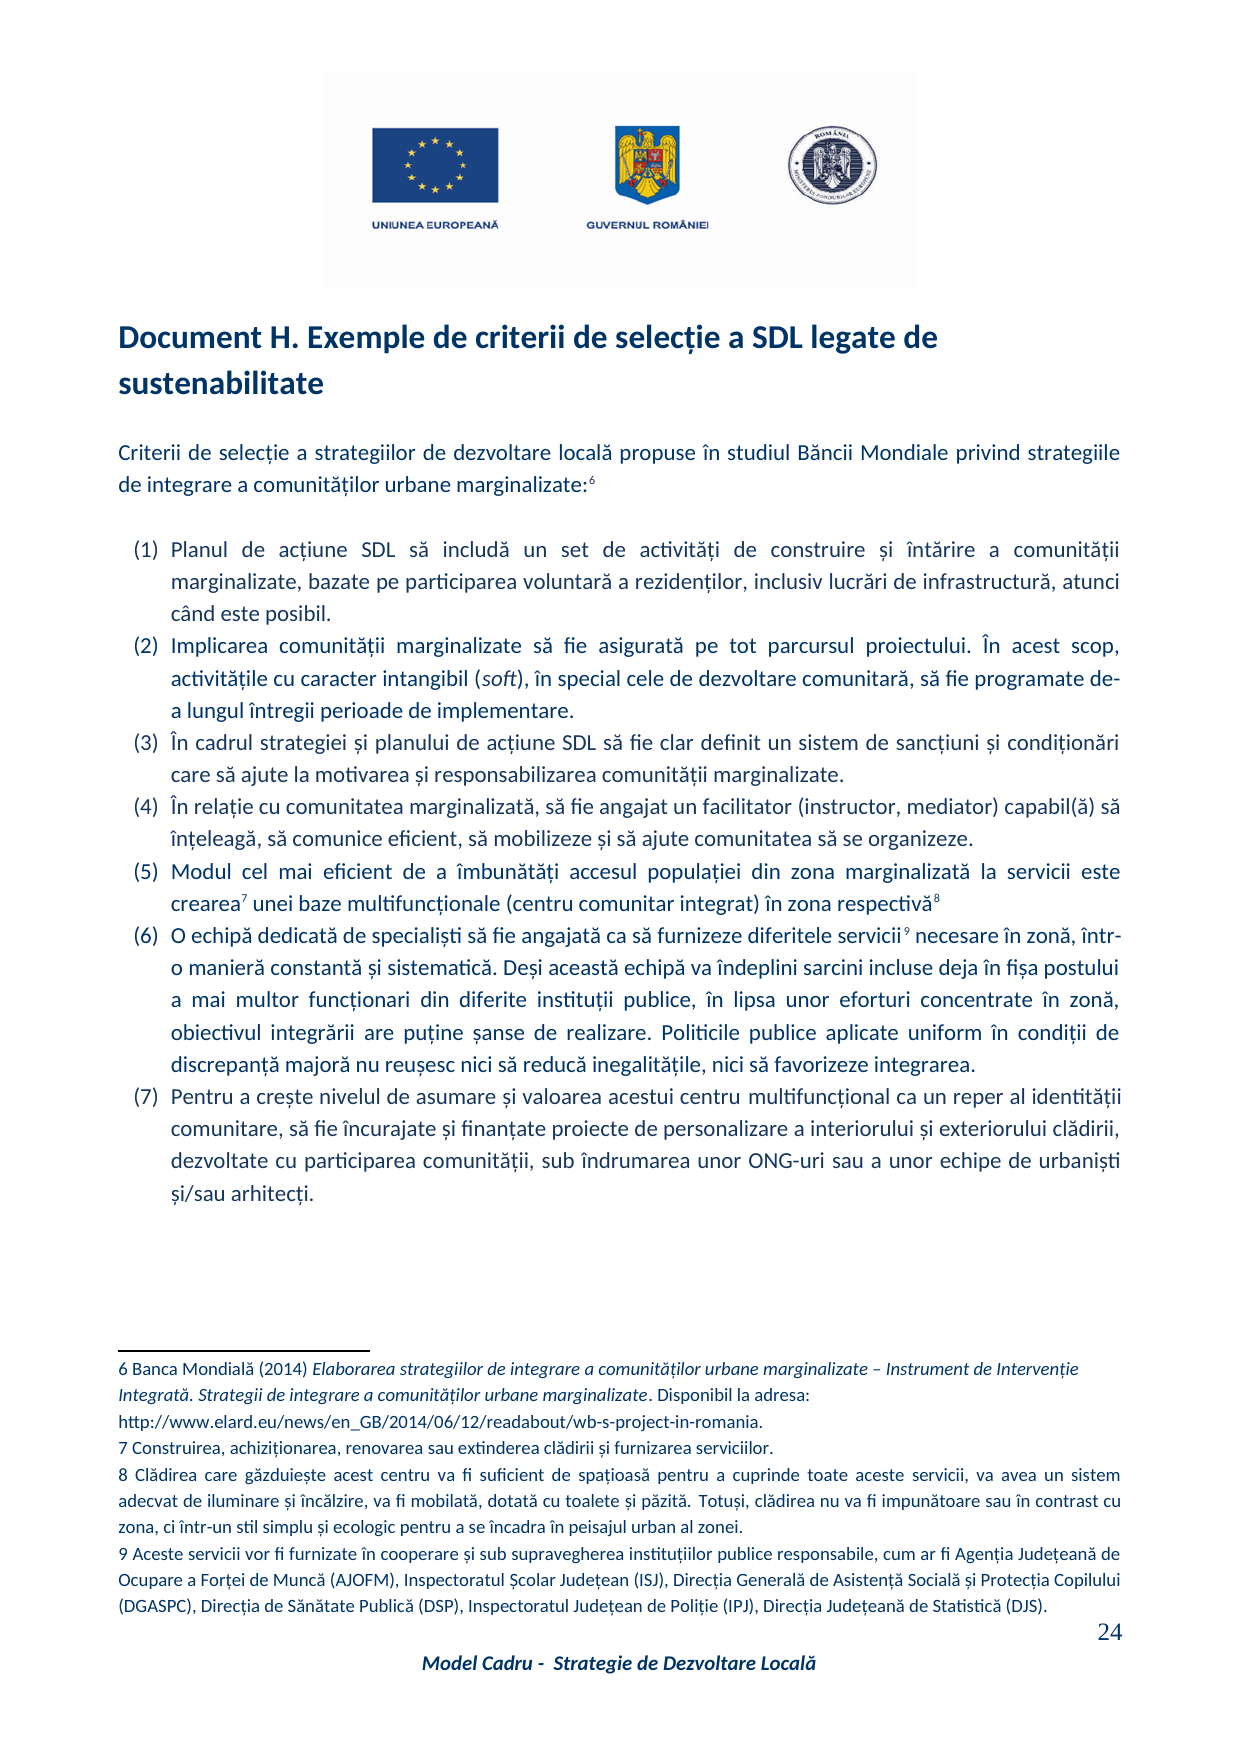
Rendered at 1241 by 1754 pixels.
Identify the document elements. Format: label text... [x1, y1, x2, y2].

list Implicarea comunității marginalizate să fie asigurată pe tot parcursul proiectului. În acest scop, activitățile cu caracter intangibil (soft), în special cele de dezvoltare comunitară, să fie programate de-a lungul întregii perioade de implementare. [133, 631, 1122, 724]
list Planul de acțiune SDL să includă un set de activități de construire și întărire a comunității marginalizate, bazate pe participarea voluntară a rezidenților, inclusiv lucrări de infrastructură, atunci când este posibil. [133, 535, 1122, 627]
list În relație cu comunitatea marginalizată, să fie angajat un facilitator (instructor, mediator) capabil(ă) să înțeleagă, să comunice eficient, să mobilizeze și să ajute comunitatea să se organizeze. [133, 792, 1122, 853]
list Pentru a crește nivelul de asumare și valoarea acestui centru multifuncțional ca un reper al identității comunitare, să fie încurajate și finanțate proiecte de personalizare a interiorului și exteriorului clădirii, dezvoltate cu participarea comunității, sub îndrumarea unor ONG-uri sau a unor echipe de urbaniști și/sau arhitecți. [133, 1082, 1122, 1207]
list Modul cel mai eficient de a îmbunătăți accesul populației din zona marginalizată la servicii este crearea unei baze multifuncționale (centru comunitar integrat) în zona respectivă [133, 857, 1122, 917]
picture [322, 73, 918, 287]
text Criterii de selecție a strategiilor de dezvoltare locală propuse în studiul Băncii Mondiale privind strategiile de integrare a comunităților urbane marginalizate: [118, 438, 1122, 498]
subtitle Document H. Exemple de criterii de selecție a SDL legate de sustenabilitate [118, 316, 1122, 403]
list În cadrul strategiei și planului de acțiune SDL să fie clar definit un sistem de sancțiuni și condiționări care să ajute la motivarea și responsabilizarea comunității marginalizate. [133, 728, 1122, 788]
list O echipă dedicată de specialiști să fie angajată ca să furnizeze diferitele servicii necesare în zonă, într-o manieră constantă și sistematică. Deși această echipă va îndeplini sarcini incluse deja în fișa postului a mai multor funcționari din diferite instituții publice, în lipsa unor eforturi concentrate în zonă, obiectivul integrării are puține șanse de realizare. Politicile publice aplicate uniform în condiții de discrepanță majoră nu reușesc nici să reducă inegalitățile, nici să favorizeze integrarea. [133, 921, 1122, 1078]
